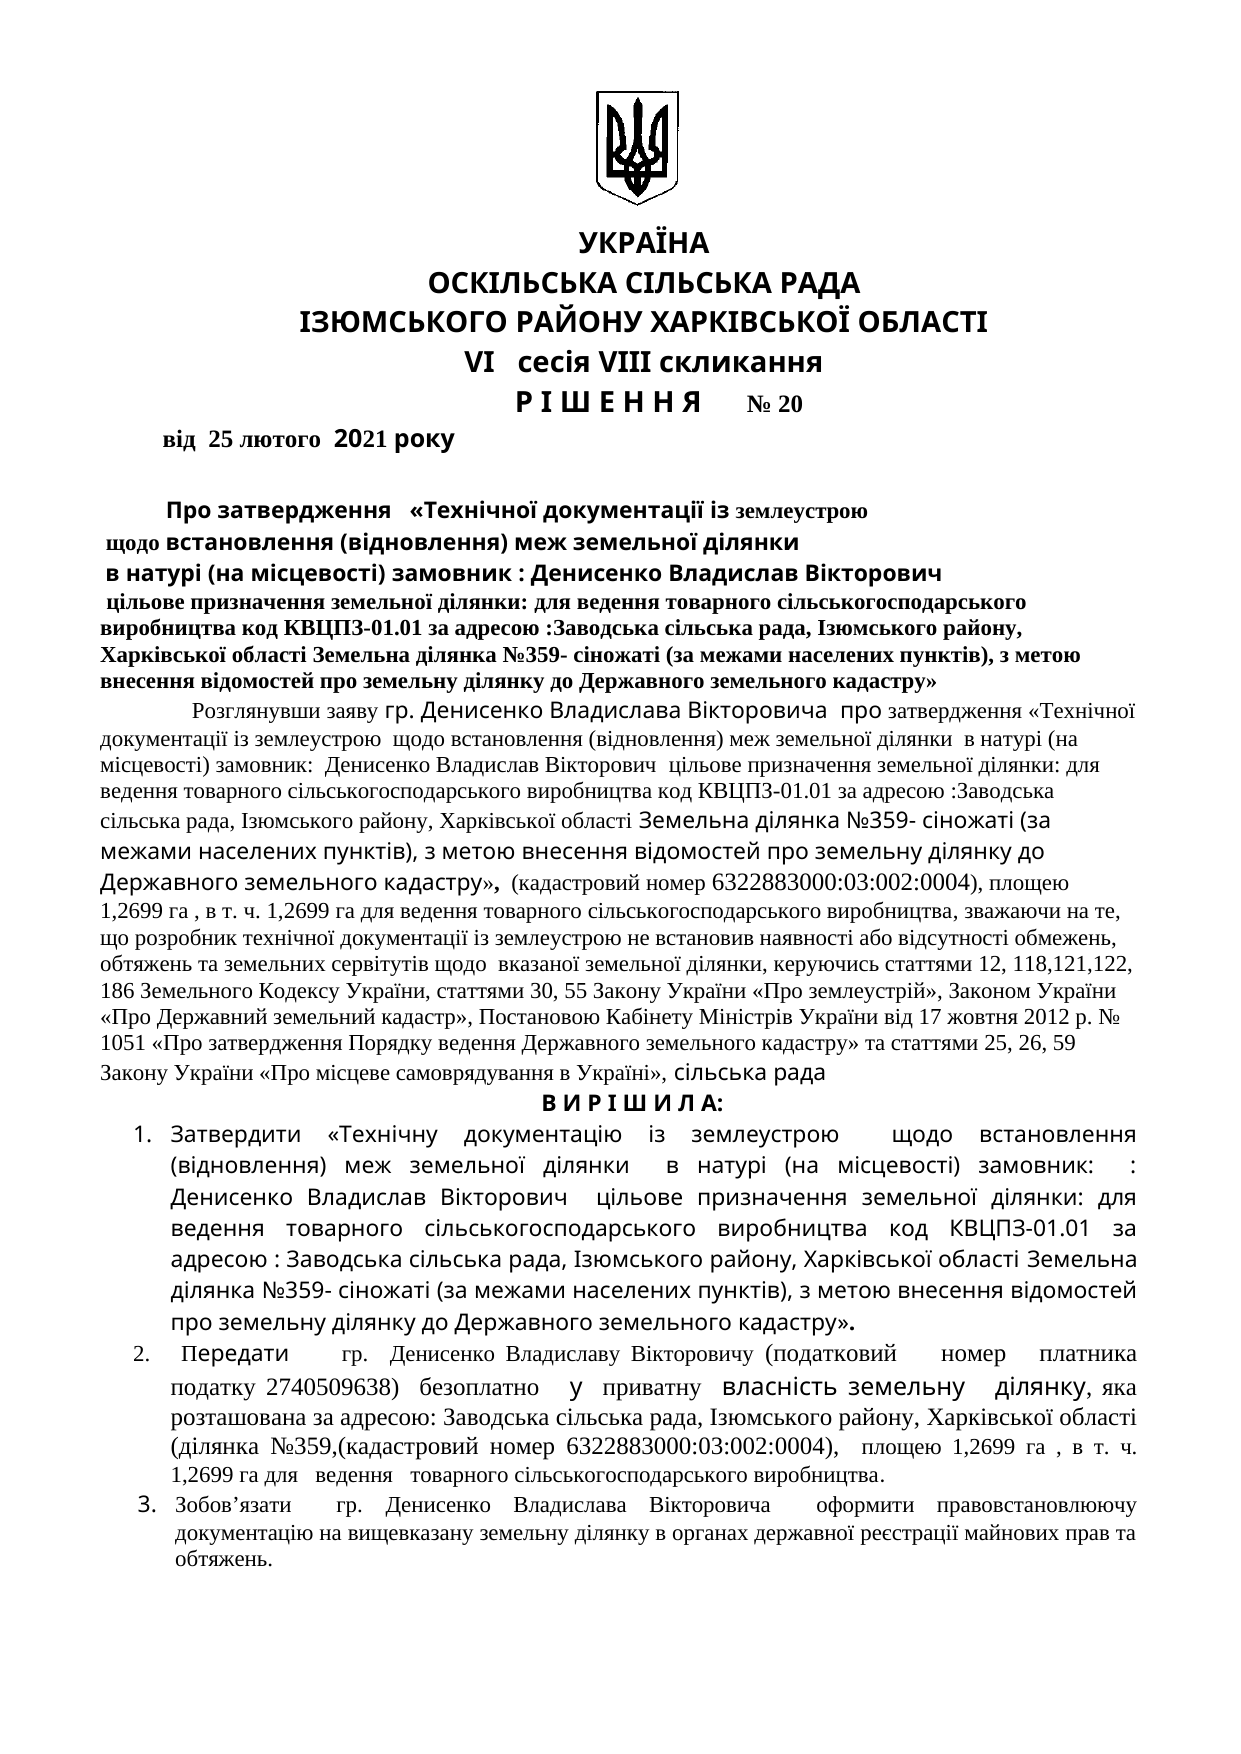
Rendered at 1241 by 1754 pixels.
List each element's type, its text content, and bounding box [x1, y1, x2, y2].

text VI сесія VІІІ скликання [150, 341, 1137, 381]
text Про затвердження «Технічної документації із землеустрою [100, 494, 1137, 526]
list Передати гр. Денисенко Владиславу Вікторовичу (податковий номер платника податку 2740509638) безоплатно у приватну власність земельну ділянку, яка розташована за адресою: Заводська сільська рада, Ізюмського району, Харківської області (ділянка №359,(кадастровий номер 6322883000:03:002:0004), площею 1,2699 га , в т. ч. 1,2699 га для ведення товарного сільськогосподарського виробництва. [133, 1337, 1137, 1488]
text В И Р І Ш И Л А: [100, 1087, 1137, 1118]
table_header [100, 89, 1119, 222]
text цільове призначення земельної ділянки: для ведення товарного сільськогосподарського виробництва код КВЦПЗ-01.01 за адресою :Заводська сільська рада, Ізюмського району, Харківської області Земельна ділянка №359- сіножаті (за межами населених пунктів), з метою внесення відомостей про земельну ділянку до Державного земельного кадастру» [100, 588, 1137, 693]
list Затвердити «Технічну документацію із землеустрою щодо встановлення (відновлення) меж земельної ділянки в натурі (на місцевості) замовник: : Денисенко Владислав Вікторович цільове призначення земельної ділянки: для ведення товарного сільськогосподарського виробництва код КВЦПЗ-01.01 за адресою : Заводська сільська рада, Ізюмського району, Харківської області Земельна ділянка №359- сіножаті (за межами населених пунктів), з метою внесення відомостей про земельну ділянку до Державного земельного кадастру». [133, 1118, 1137, 1337]
text ОСКІЛЬСЬКА СІЛЬСЬКА РАДА [150, 262, 1137, 302]
text УКРАЇНА [150, 222, 1137, 262]
text ІЗЮМСЬКОГО РАЙОНУ ХАРКІВСЬКОЇ ОБЛАСТІ [150, 302, 1137, 341]
list Зобов’язати гр. Денисенко Владислава Вікторовича оформити правовстановлюючу документацію на вищевказану земельну ділянку в органах державної реєстрації майнових прав та обтяжень. [137, 1488, 1137, 1572]
text від 25 лютого 2021 року [150, 421, 1137, 455]
text в натурі (на місцевості) замовник : Денисенко Владислав Вікторович [100, 557, 1137, 588]
text щодо встановлення (відновлення) меж земельної ділянки [100, 526, 1137, 557]
text Р І Ш Е Н Н Я № 20 [150, 381, 1137, 421]
text Розглянувши заяву гр. Денисенко Владислава Вікторовича про затвердження «Технічної документації із землеустрою щодо встановлення (відновлення) меж земельної ділянки в натурі (на місцевості) замовник: Денисенко Владислав Вікторович цільове призначення земельної ділянки: для ведення товарного сільськогосподарського виробництва код КВЦПЗ-01.01 за адресою :Заводська сільська рада, Ізюмського району, Харківської області Земельна ділянка №359- сіножаті (за межами населених пунктів), з метою внесення відомостей про земельну ділянку до Державного земельного кадастру», (кадастровий номер 6322883000:03:002:0004), площею 1,2699 га , в т. ч. 1,2699 га для ведення товарного сільськогосподарського виробництва, зважаючи на те, що розробник технічної документації із землеустрою не встановив наявності або відсутності обмежень, обтяжень та земельних сервітутів щодо вказаної земельної ділянки, керуючись статтями 12, 118,121,122, 186 Земельного Кодексу України, статтями 30, 55 Закону України «Про землеустрій», Законом України «Про Державний земельний кадастр», Постановою Кабінету Міністрів України від 17 жовтня 2012 р. № 1051 «Про затвердження Порядку ведення Державного земельного кадастру» та статтями 25, 26, 59 Закону України «Про місцеве самоврядування в Україні», сільська рада [100, 693, 1137, 1087]
